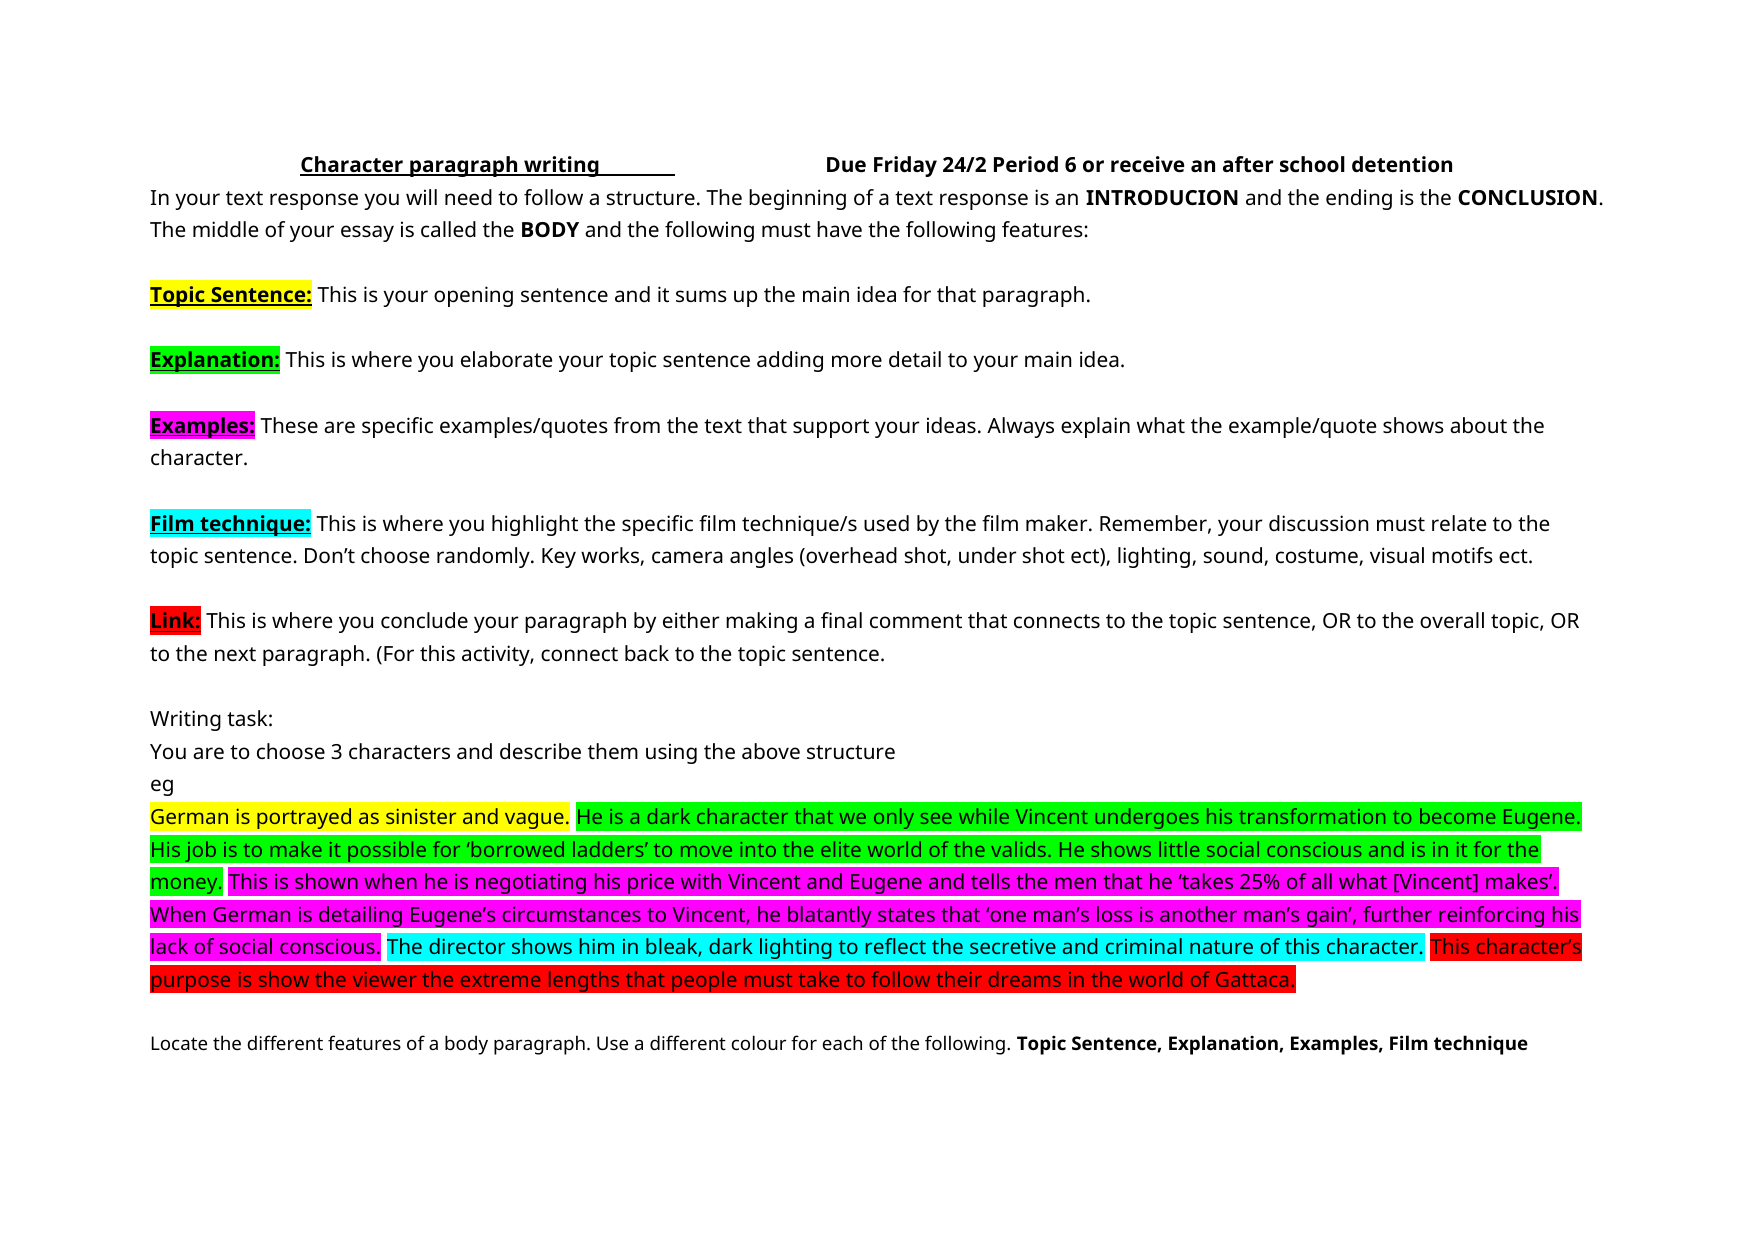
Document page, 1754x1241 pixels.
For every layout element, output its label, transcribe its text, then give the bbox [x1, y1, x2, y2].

text Explanation: This is where you elaborate your topic sentence adding more detail to your main idea. [280, 346, 1604, 374]
text Locate the different features of a body paragraph. Use a different colour for each of the following. Topic Sentence, Explanation, Examples, Film technique [150, 1030, 1604, 1056]
text eg [150, 769, 1604, 798]
text You are to choose 3 characters and describe them using the above structure [150, 737, 1604, 765]
text German is portrayed as sinister and vague. He is a dark character that we only see while Vincent undergoes his transformation to become Eugene. His job is to make it possible for ‘borrowed ladders’ to move into the elite world of the valids. He shows little social conscious and is in it for the money. This is shown when he is negotiating his price with Vincent and Eugene and tells the men that he ‘takes 25% of all what [Vincent] makes’. When German is detailing Eugene’s circumstances to Vincent, he blatantly states that ‘one man’s loss is another man’s gain’, further reinforcing his lack of social conscious. The director shows him in bleak, dark lighting to reflect the secretive and criminal nature of this character. This character’s purpose is show the viewer the extreme lengths that people must take to follow their dreams in the world of Gattaca. [150, 802, 1604, 993]
text Examples: These are specific examples/quotes from the text that support your ideas. Always explain what the example/quote shows about the character. [150, 411, 1604, 472]
text Character paragraph writing Due Friday 24/2 Period 6 or receive an after school detention [150, 150, 1604, 178]
text Film technique: This is where you highlight the specific film technique/s used by the film maker. Remember, your discussion must relate to the topic sentence. Don’t choose randomly. Key works, camera angles (overhead shot, under shot ect), lighting, sound, costume, visual motifs ect. [150, 509, 1604, 570]
text Writing task: [150, 704, 1604, 733]
text Link: This is where you conclude your paragraph by either making a final comment that connects to the topic sentence, OR to the overall topic, OR to the next paragraph. (For this activity, connect back to the topic sentence. [150, 606, 1604, 667]
text In your text response you will need to follow a structure. The beginning of a text response is an INTRODUCION and the ending is the CONCLUSION. The middle of your essay is called the BODY and the following must have the following features: [150, 183, 1604, 244]
text Topic Sentence: This is your opening sentence and it sums up the main idea for that paragraph. [312, 280, 1604, 309]
